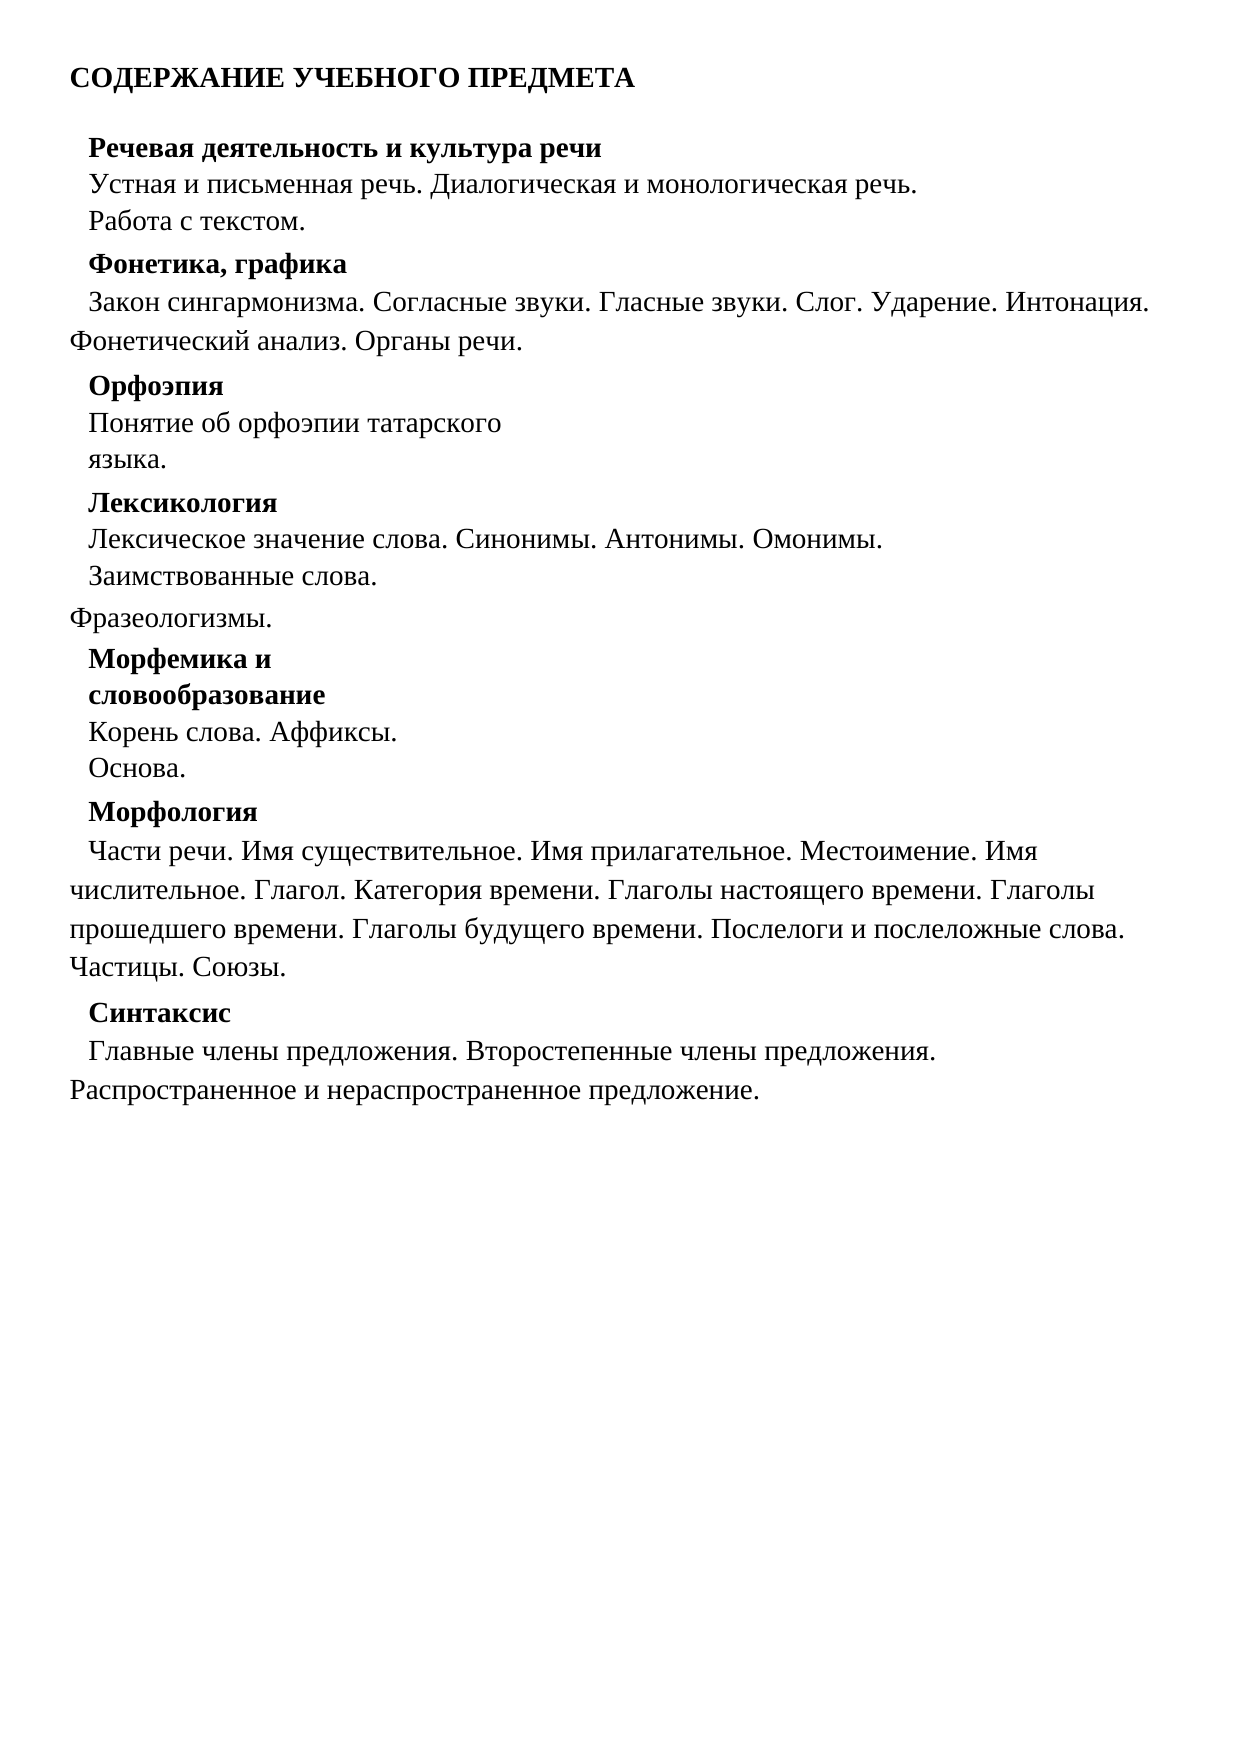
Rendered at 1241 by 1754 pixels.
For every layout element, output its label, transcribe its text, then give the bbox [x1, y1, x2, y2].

text Синтаксис Главные члены предложения. Второстепенные члены предложения. Распространенное и нераспространенное предложение. [69, 995, 1037, 1105]
text Морфология Части речи. Имя существительное. Имя прилагательное. Местоимение. Имя числительное. Глагол. Категория времени. Глаголы настоящего времени. Глаголы прошедшего времени. Глаголы будущего времени. Послелоги и послеложные слова. Частицы. Союзы. [69, 794, 1157, 983]
text Лексикология Лексическое значение слова. Синонимы. Антонимы. Омонимы. Заимствованные слова. [88, 485, 1037, 591]
text Речевая деятельность и культура речи Устная и письменная речь. Диалогическая и монологическая речь. Работа с текстом. [88, 130, 1007, 236]
text Фонетика, графика Закон сингармонизма. Согласные звуки. Гласные звуки. Слог. Ударение. Интонация. Фонетический анализ. Органы речи. [69, 247, 1172, 357]
text Орфоэпия Понятие об орфоэпии татарского языка. [88, 368, 527, 475]
text СОДЕРЖАНИЕ УЧЕБНОГО ПРЕДМЕТА [69, 62, 1172, 94]
text Фразеологизмы. [69, 602, 1172, 634]
text Морфемика и словообразование Корень слова. Аффиксы. Основа. [88, 641, 467, 784]
